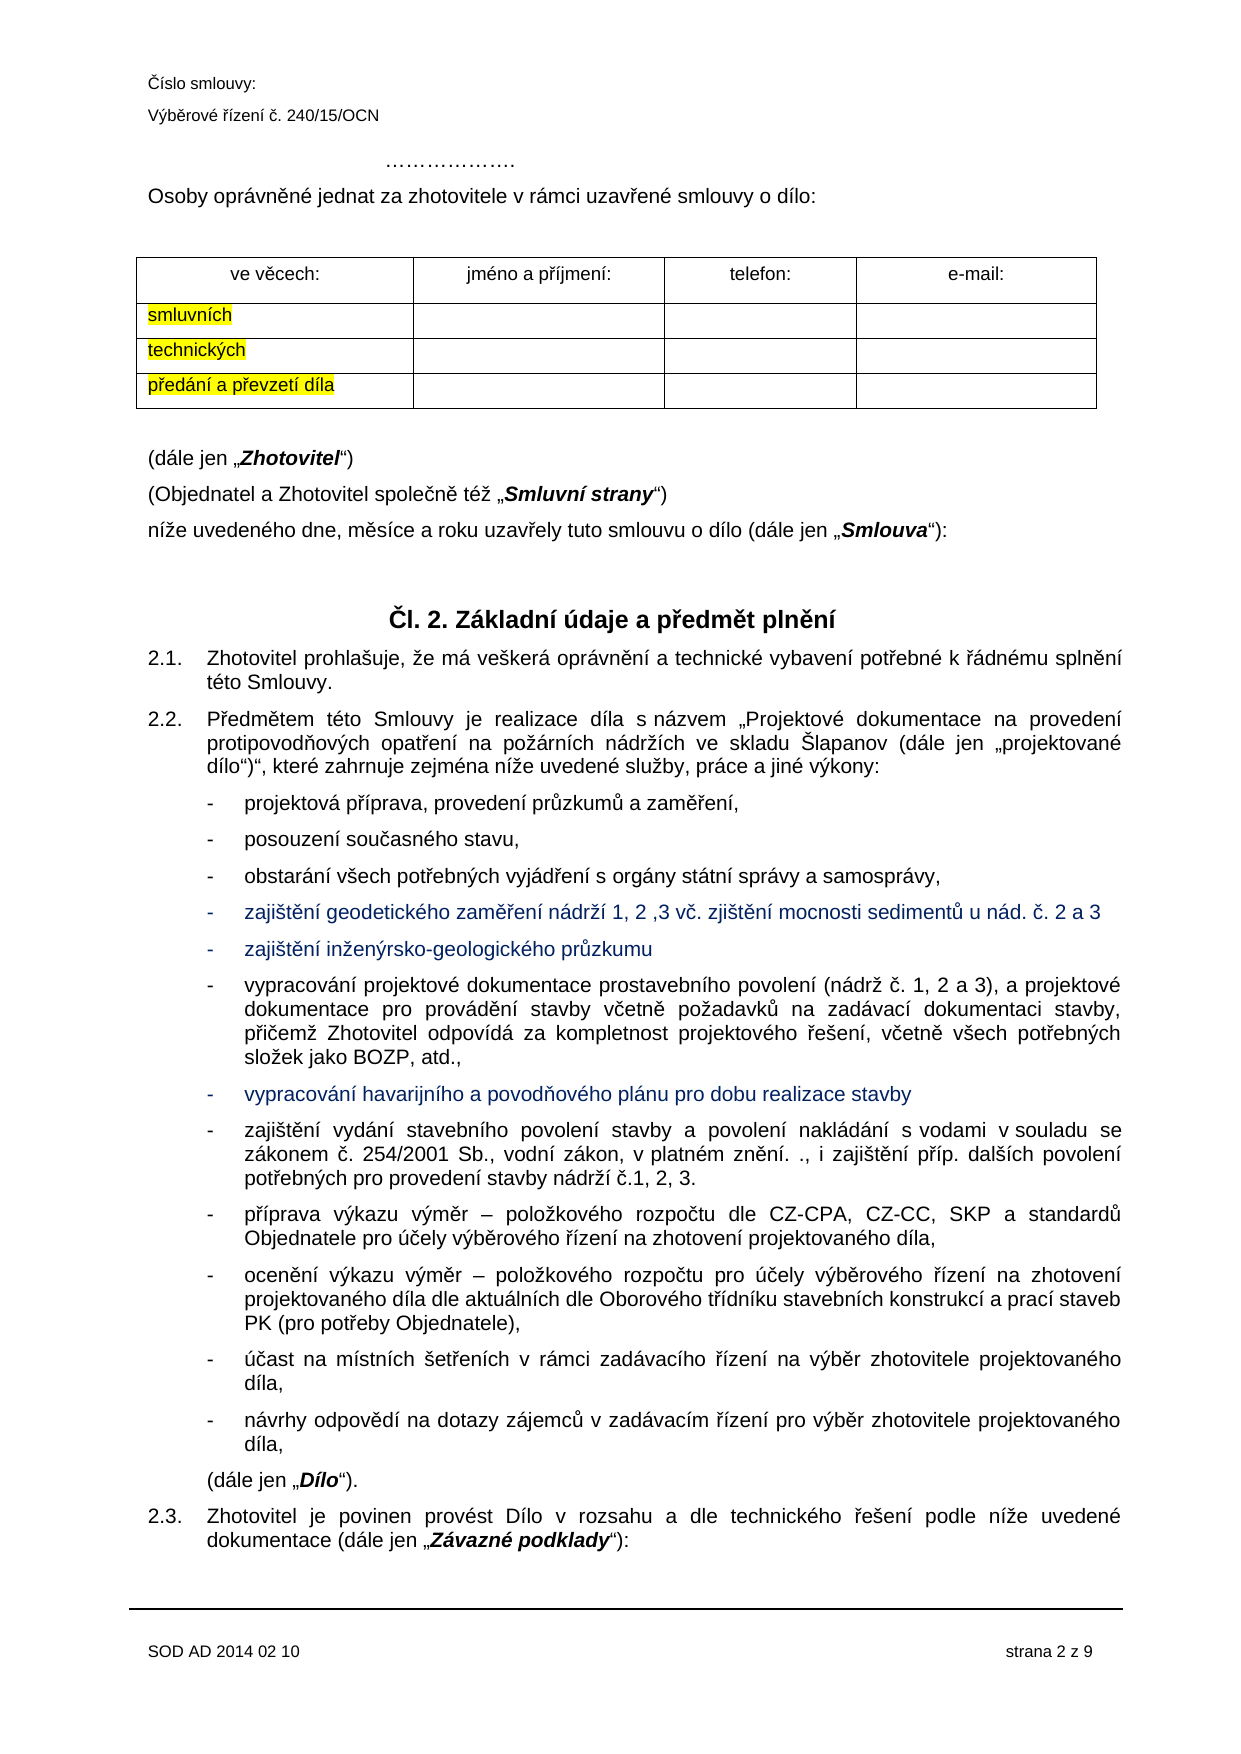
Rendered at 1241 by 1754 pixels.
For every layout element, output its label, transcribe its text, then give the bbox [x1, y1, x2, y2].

table_cell [857, 304, 1096, 338]
list (dále jen „Zhotovitel“) [148, 445, 1122, 469]
list příprava výkazu výměr – položkového rozpočtu dle CZ-CPA, CZ-CC, SKP a standardů Objednatele pro účely výběrového řízení na zhotovení projektovaného díla, [207, 1202, 1122, 1250]
table_cell [665, 339, 856, 373]
table_cell [414, 374, 664, 408]
list ocenění výkazu výměr – položkového rozpočtu pro účely výběrového řízení na zhotovení projektovaného díla dle aktuálních dle Oborového třídníku stavebních konstrukcí a prací staveb PK (pro potřeby Objednatele), [207, 1263, 1122, 1334]
table_cell předání a převzetí díla [137, 374, 413, 408]
table_header ve věcech: [137, 258, 413, 303]
table_header jméno a příjmení: [414, 258, 664, 303]
list účast na místních šetřeních v rámci zadávacího řízení na výběr zhotovitele projektovaného díla, [207, 1347, 1122, 1395]
list posouzení současného stavu, [207, 827, 1122, 851]
text Osoby oprávněné jednat za zhotovitele v rámci uzavřené smlouvy o dílo: [148, 184, 1122, 208]
list vypracování projektové dokumentace prostavebního povolení (nádrž č. 1, 2 a 3), a projektové dokumentace pro provádění stavby včetně požadavků na zadávací dokumentaci stavby, přičemž Zhotovitel odpovídá za kompletnost projektového řešení, včetně všech potřebných složek jako BOZP, atd., [207, 973, 1122, 1069]
table_cell [665, 374, 856, 408]
text ………………. [148, 148, 1122, 172]
list projektová příprava, provedení průzkumů a zaměření, [207, 791, 1122, 815]
table_header e-mail: [857, 258, 1096, 303]
table_cell smluvních [137, 304, 413, 338]
list níže uvedeného dne, měsíce a roku uzavřely tuto smlouvu o dílo (dále jen „Smlouva“): [148, 518, 1122, 542]
text Zhotovitel je povinen provést Dílo v rozsahu a dle technického řešení podle níže uvedené dokumentace (dále jen „Závazné podklady“): [148, 1504, 1122, 1552]
table_cell [665, 304, 856, 338]
table_cell [414, 304, 664, 338]
table_header telefon: [665, 258, 856, 303]
text Zhotovitel prohlašuje, že má veškerá oprávnění a technické vybavení potřebné k řádnému splnění této Smlouvy. [148, 646, 1122, 694]
text Předmětem této Smlouvy je realizace díla s názvem „Projektové dokumentace na provedení protipovodňových opatření na požárních nádržích ve skladu Šlapanov (dále jen „projektované dílo“)“, které zahrnuje zejména níže uvedené služby, práce a jiné výkony: [148, 706, 1122, 778]
list (dále jen „Dílo“). [207, 1468, 1122, 1492]
text Základní údaje a předmět plnění [102, 605, 1122, 633]
list zajištění vydání stavebního povolení stavby a povolení nakládání s vodami v souladu se zákonem č. 254/2001 Sb., vodní zákon, v platném znění. ., i zajištění příp. dalších povolení potřebných pro provedení stavby nádrží č.1, 2, 3. [207, 1118, 1122, 1190]
table_cell [857, 374, 1096, 408]
table_cell technických [137, 339, 413, 373]
table_cell [414, 339, 664, 373]
list návrhy odpovědí na dotazy zájemců v zadávacím řízení pro výběr zhotovitele projektovaného díla, [207, 1407, 1122, 1455]
list obstarání všech potřebných vyjádření s orgány státní správy a samosprávy, [207, 864, 1122, 888]
list zajištění inženýrsko-geologického průzkumu [207, 937, 1122, 961]
table_cell [857, 339, 1096, 373]
list (Objednatel a Zhotovitel společně též „Smluvní strany“) [148, 482, 1122, 506]
list zajištění geodetického zaměření nádrží 1, 2 ,3 vč. zjištění mocnosti sedimentů u nád. č. 2 a 3 [207, 900, 1122, 924]
list vypracování havarijního a povodňového plánu pro dobu realizace stavby [207, 1081, 1122, 1105]
